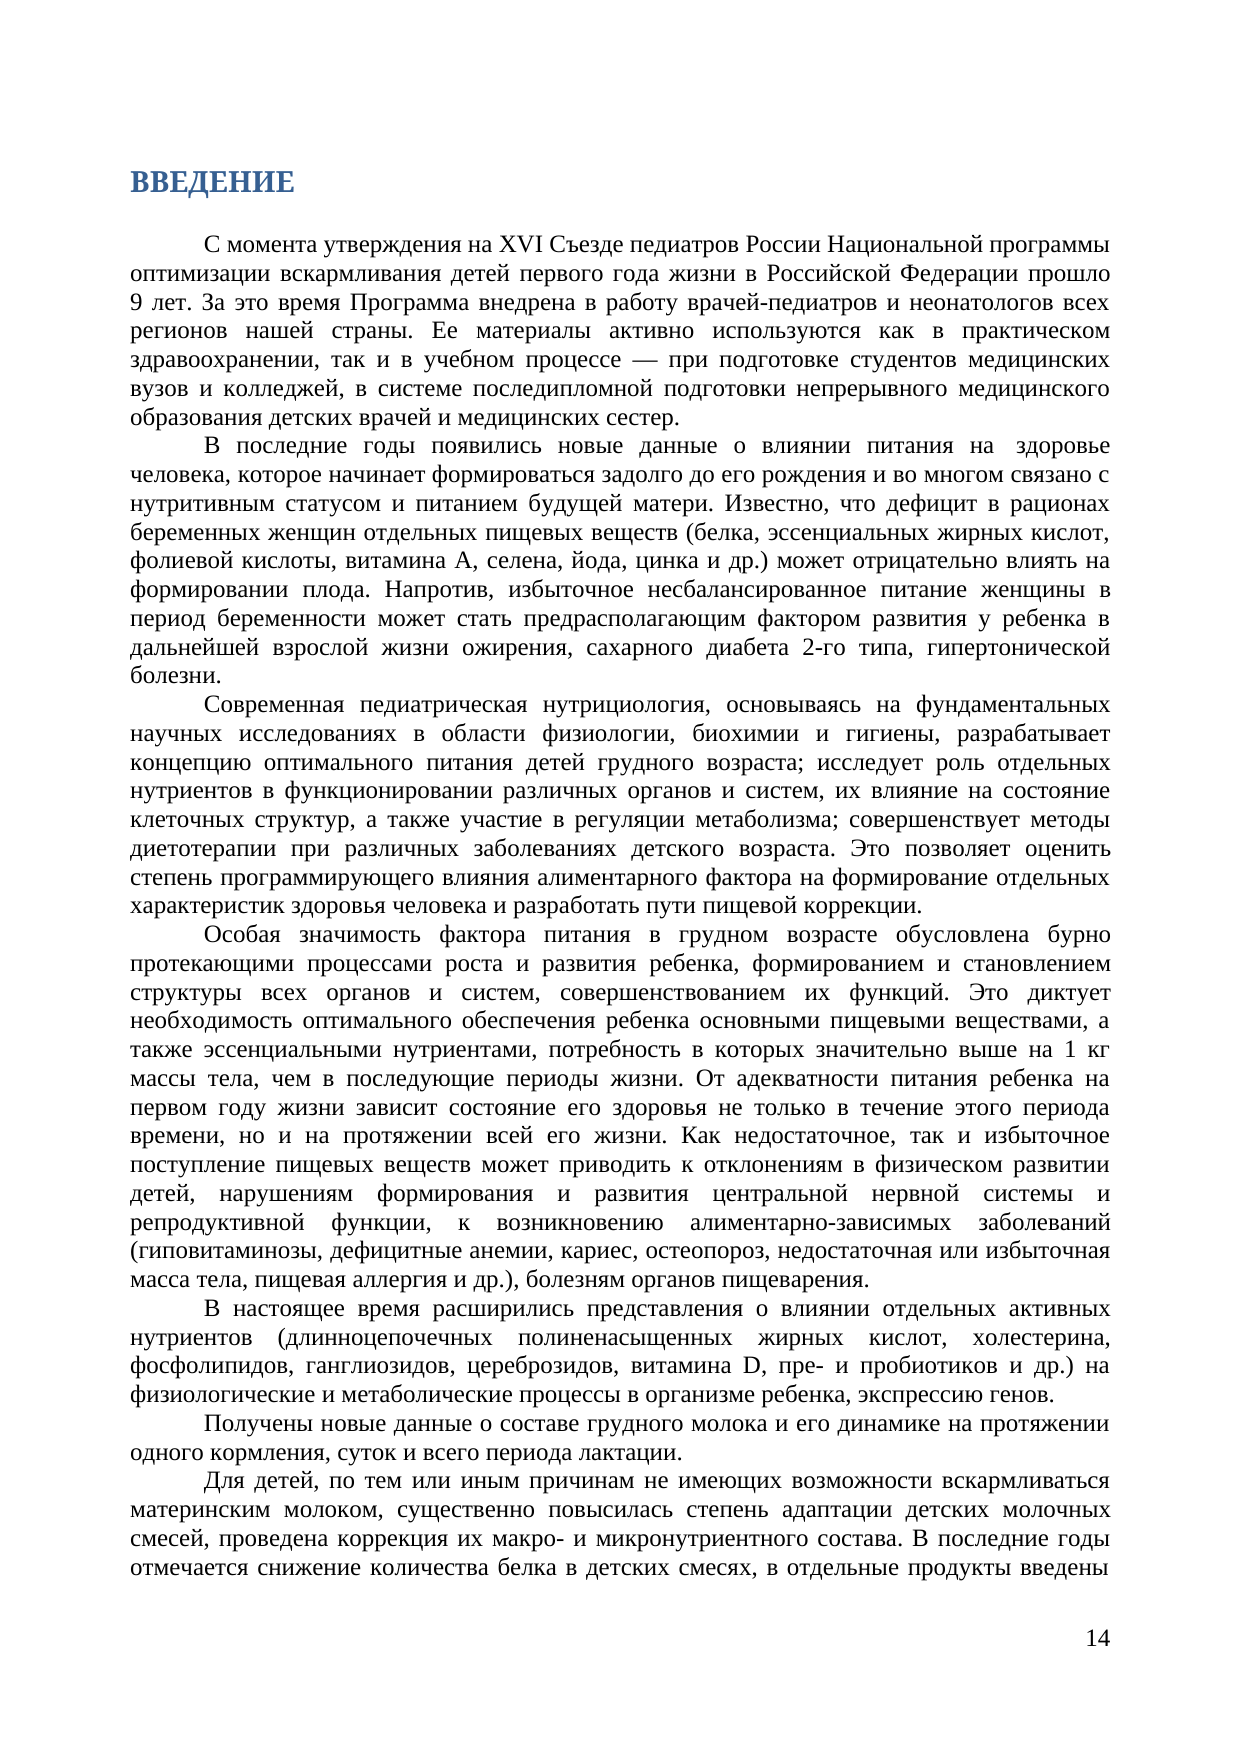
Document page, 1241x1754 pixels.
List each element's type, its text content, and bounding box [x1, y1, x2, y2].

text Современная педиатрическая нутрициология, основываясь на фундаментальных научных исследованиях в области физиологии, биохимии и гигиены, разрабатывает концепцию оптимального питания детей грудного возраста; исследует роль отдельных нутриентов в функционировании различных органов и систем, их влияние на состояние клеточных структур, а также участие в регуляции метаболизма; совершенствует методы диетотерапии при различных заболеваниях детского возраста. Это позволяет оценить степень программирующего влияния алиментарного фактора на формирование отдельных характеристик здоровья человека и разработать пути пищевой коррекции. [130, 689, 1111, 919]
text Особая значимость фактора питания в грудном возрасте обусловлена бурно протекающими процессами роста и развития ребенка, формированием и становлением структуры всех органов и систем, совершенствованием их функций. Это диктует необходимость оптимального обеспечения ребенка основными пищевыми веществами, а также эссенциальными нутриентами, потребность в которых значительно выше на 1 кг массы тела, чем в последующие периоды жизни. От адекватности питания ребенка на первом году жизни зависит состояние его здоровья не только в течение этого периода времени, но и на протяжении всей его жизни. Как недостаточное, так и избыточное поступление пищевых веществ может приводить к отклонениям в физическом развитии детей, нарушениям формирования и развития центральной нервной системы и репродуктивной функции, к возникновению алиментарно-зависимых заболеваний (гиповитаминозы, дефицитные анемии, кариес, остеопороз, недостаточная или избыточная масса тела, пищевая аллергия и др.), болезням органов пищеварения. [130, 919, 1111, 1293]
text В последние годы появились новые данные о влиянии питания на здоровье человека, которое начинает формироваться задолго до его рождения и во многом связано с нутритивным статусом и питанием будущей матери. Известно, что дефицит в рационах беременных женщин отдельных пищевых веществ (белка, эссенциальных жирных кислот, фолиевой кислоты, витамина А, селена, йода, цинка и др.) может отрицательно влиять на формировании плода. Напротив, избыточное несбалансированное питание женщины в период беременности может стать предрасполагающим фактором развития у ребенка в дальнейшей взрослой жизни ожирения, сахарного диабета 2-го типа, гипертонической болезни. [130, 431, 1111, 689]
text С момента утверждения на XVI Съезде педиатров России Национальной программы оптимизации вскармливания детей первого года жизни в Российской Федерации прошло 9 лет. За это время Программа внедрена в работу врачей-педиатров и неонатологов всех регионов нашей страны. Ее материалы активно используются как в практическом здравоохранении, так и в учебном процессе ― при подготовке студентов медицинских вузов и колледжей, в системе последипломной подготовки непрерывного медицинского образования детских врачей и медицинских сестер. [130, 229, 1111, 431]
text Для детей, по тем или иным причинам не имеющих возможности вскармливаться материнским молоком, существенно повысилась степень адаптации детских молочных смесей, проведена коррекция их макро- и микронутриентного состава. В последние годы отмечается снижение количества белка в детских смесях, в отдельные продукты введены [130, 1466, 1111, 1581]
subtitle ВВЕДЕНИЕ [130, 166, 1148, 199]
text Получены новые данные о составе грудного молока и его динамике на протяжении одного кормления, суток и всего периода лактации. [130, 1408, 1111, 1466]
text В настоящее время расширились представления о влиянии отдельных активных нутриентов (длинноцепочечных полиненасыщенных жирных кислот, холестерина, фосфолипидов, ганглиозидов, цереброзидов, витамина D, пре- и пробиотиков и др.) на физиологические и метаболические процессы в организме ребенка, экспрессию генов. [130, 1293, 1111, 1408]
